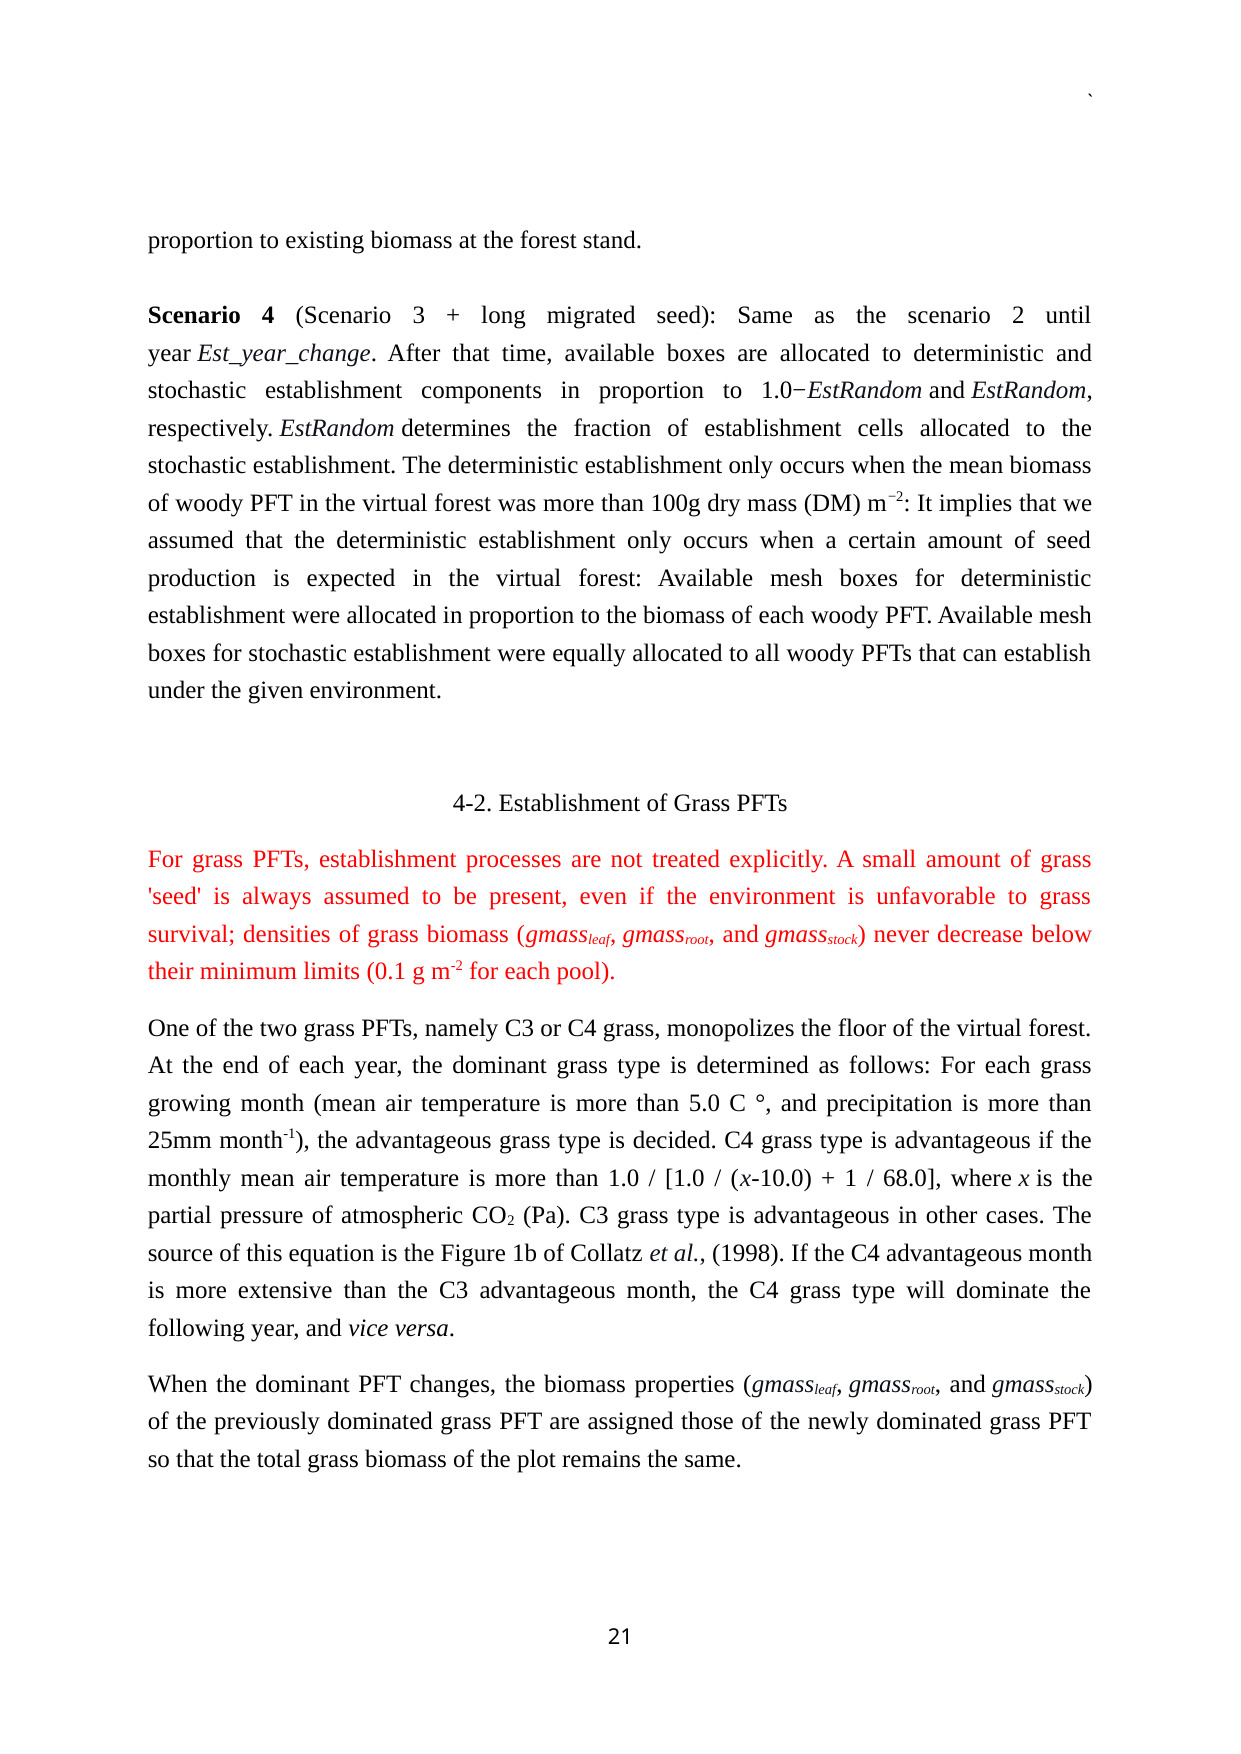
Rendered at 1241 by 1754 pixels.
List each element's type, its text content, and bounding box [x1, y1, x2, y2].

text For grass PFTs, establishment processes are not treated explicitly. A small amount of grass 'seed' is always assumed to be present, even if the environment is unfavorable to grass survival; densities of grass biomass (gmassleaf, gmassroot, and gmassstock) never decrease below their minimum limits (0.1 g m-2 for each pool). [148, 839, 1092, 989]
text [148, 221, 1092, 258]
subtitle 4-2. Establishment of Grass PFTs [148, 783, 1092, 821]
text One of the two grass PFTs, namely C3 or C4 grass, monopolizes the floor of the virtual forest. At the end of each year, the dominant grass type is determined as follows: For each grass growing month (mean air temperature is more than 5.0 C °, and precipitation is more than 25mm month-1), the advantageous grass type is decided. C4 grass type is advantageous if the monthly mean air temperature is more than 1.0 / [1.0 / (x-10.0) + 1 / 68.0], where x is the partial pressure of atmospheric CO2 (Pa). C3 grass type is advantageous in other cases. The source of this equation is the Figure 1b of Collatz et al., (1998). If the C4 advantageous month is more extensive than the C3 advantageous month, the C4 grass type will dominate the following year, and vice versa. [148, 1008, 1092, 1346]
text When the dominant PFT changes, the biomass properties (gmassleaf, gmassroot, and gmassstock) of the previously dominated grass PFT are assigned those of the newly dominated grass PFT so that the total grass biomass of the plot remains the same. [148, 1364, 1092, 1477]
text Scenario 4 (Scenario 3 + long migrated seed): Same as the scenario 2 until year Est_year_change. After that time, available boxes are allocated to deterministic and stochastic establishment components in proportion to 1.0−EstRandom and EstRandom, respectively. EstRandom determines the fraction of establishment cells allocated to the stochastic establishment. The deterministic establishment only occurs when the mean biomass of woody PFT in the virtual forest was more than 100g dry mass (DM) m−2: It implies that we assumed that the deterministic establishment only occurs when a certain amount of seed production is expected in the virtual forest: Available mesh boxes for deterministic establishment were allocated in proportion to the biomass of each woody PFT. Available mesh boxes for stochastic establishment were equally allocated to all woody PFTs that can establish under the given environment. [148, 296, 1092, 708]
